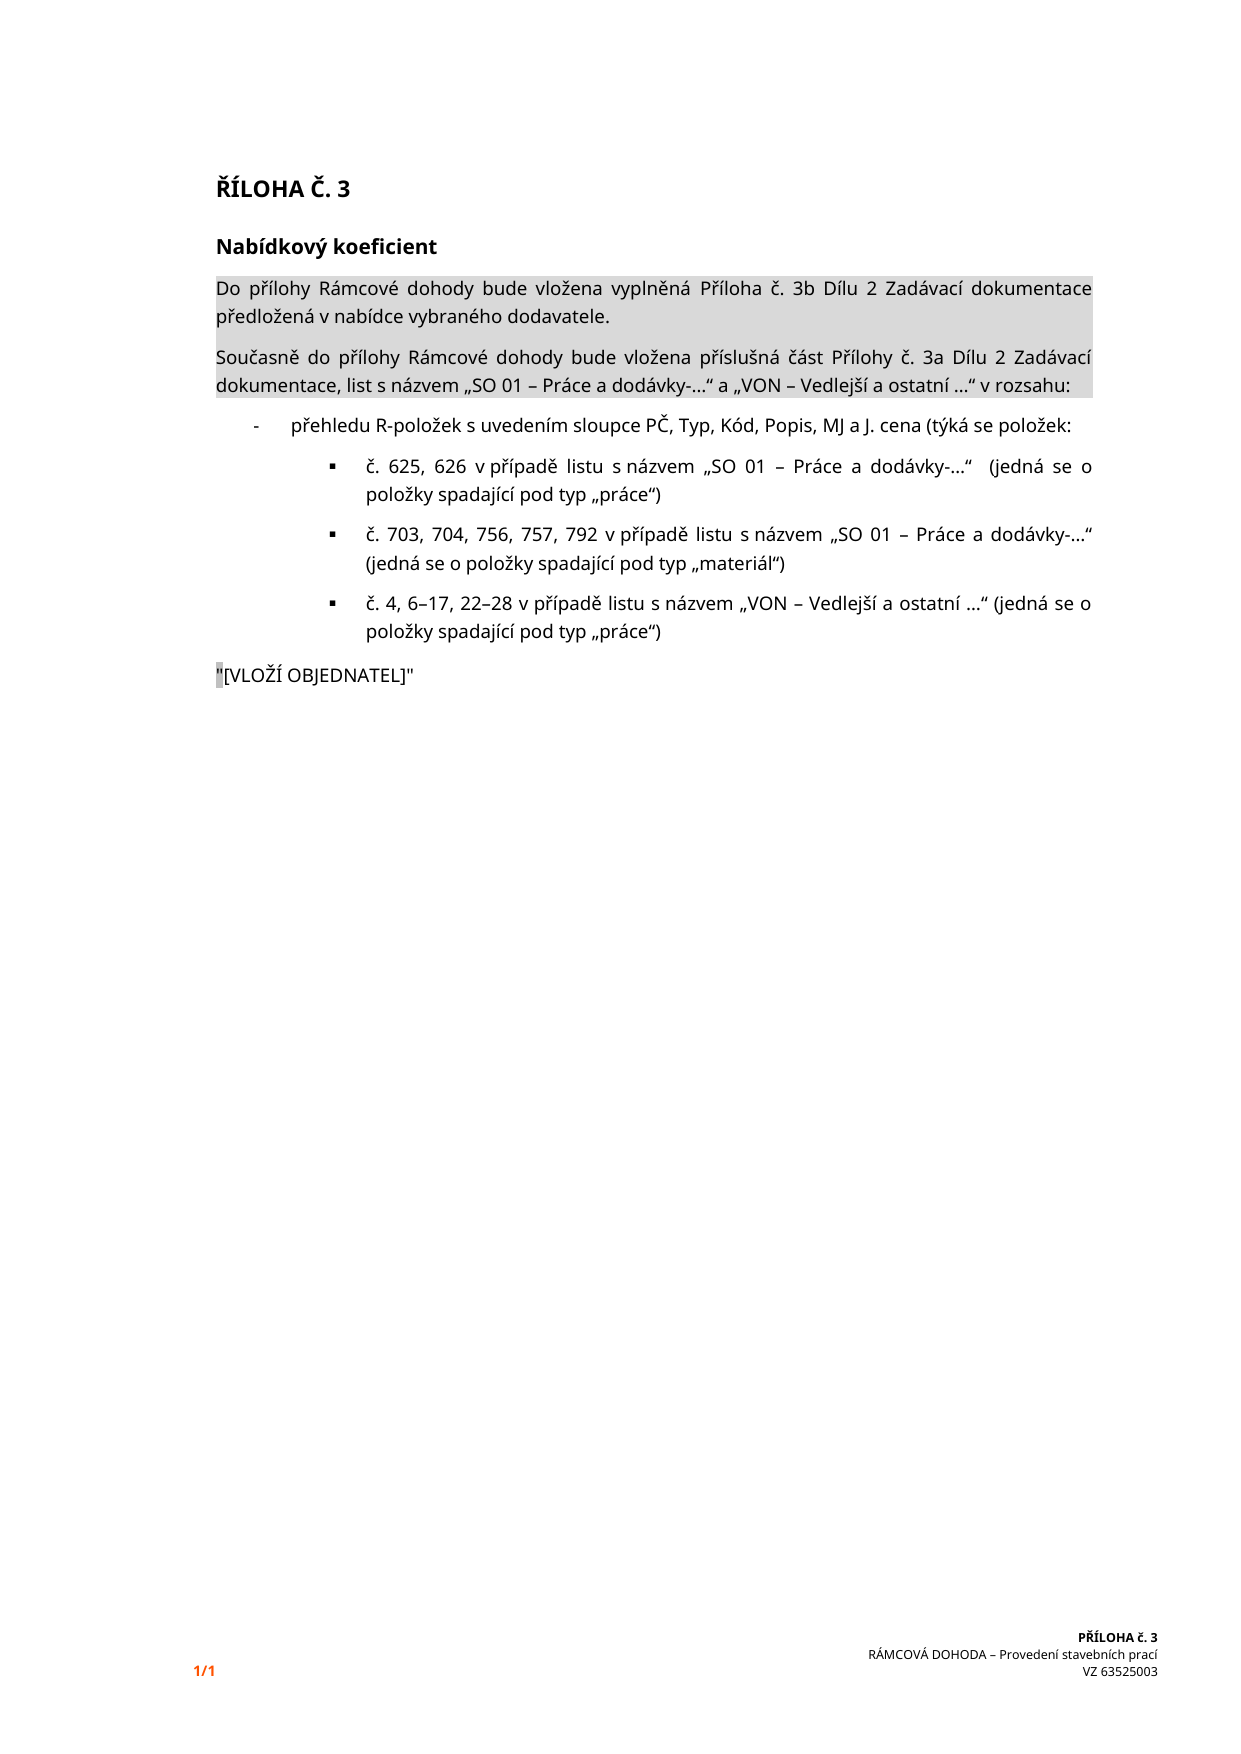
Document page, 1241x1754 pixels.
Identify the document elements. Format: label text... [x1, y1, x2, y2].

list č. 4, 6–17, 22–28 v případě listu s názvem „VON – Vedlejší a ostatní …“ (jedná se o položky spadající pod typ „práce“) [328, 590, 1093, 644]
text Současně do přílohy Rámcové dohody bude vložena příslušná část Přílohy č. 3a Dílu 2 Zadávací dokumentace, list s názvem „SO 01 – Práce a dodávky-…“ a „VON – Vedlejší a ostatní …“ v rozsahu: [216, 344, 1093, 398]
list přehledu R-položek s uvedením sloupce PČ, Typ, Kód, Popis, MJ a J. cena (týká se položek: [253, 413, 1093, 438]
text říloha Č. 3 [216, 172, 1093, 204]
text Nabídkový koeficient [216, 232, 1093, 260]
list č. 703, 704, 756, 757, 792 v případě listu s názvem „SO 01 – Práce a dodávky-…“ (jedná se o položky spadající pod typ „materiál“) [328, 522, 1093, 575]
text Do přílohy Rámcové dohody bude vložena vyplněná Příloha č. 3b Dílu 2 Zadávací dokumentace předložená v nabídce vybraného dodavatele. [216, 276, 1093, 329]
list č. 625, 626 v případě listu s názvem „SO 01 – Práce a dodávky-…“ (jedná se o položky spadající pod typ „práce“) [328, 453, 1093, 507]
